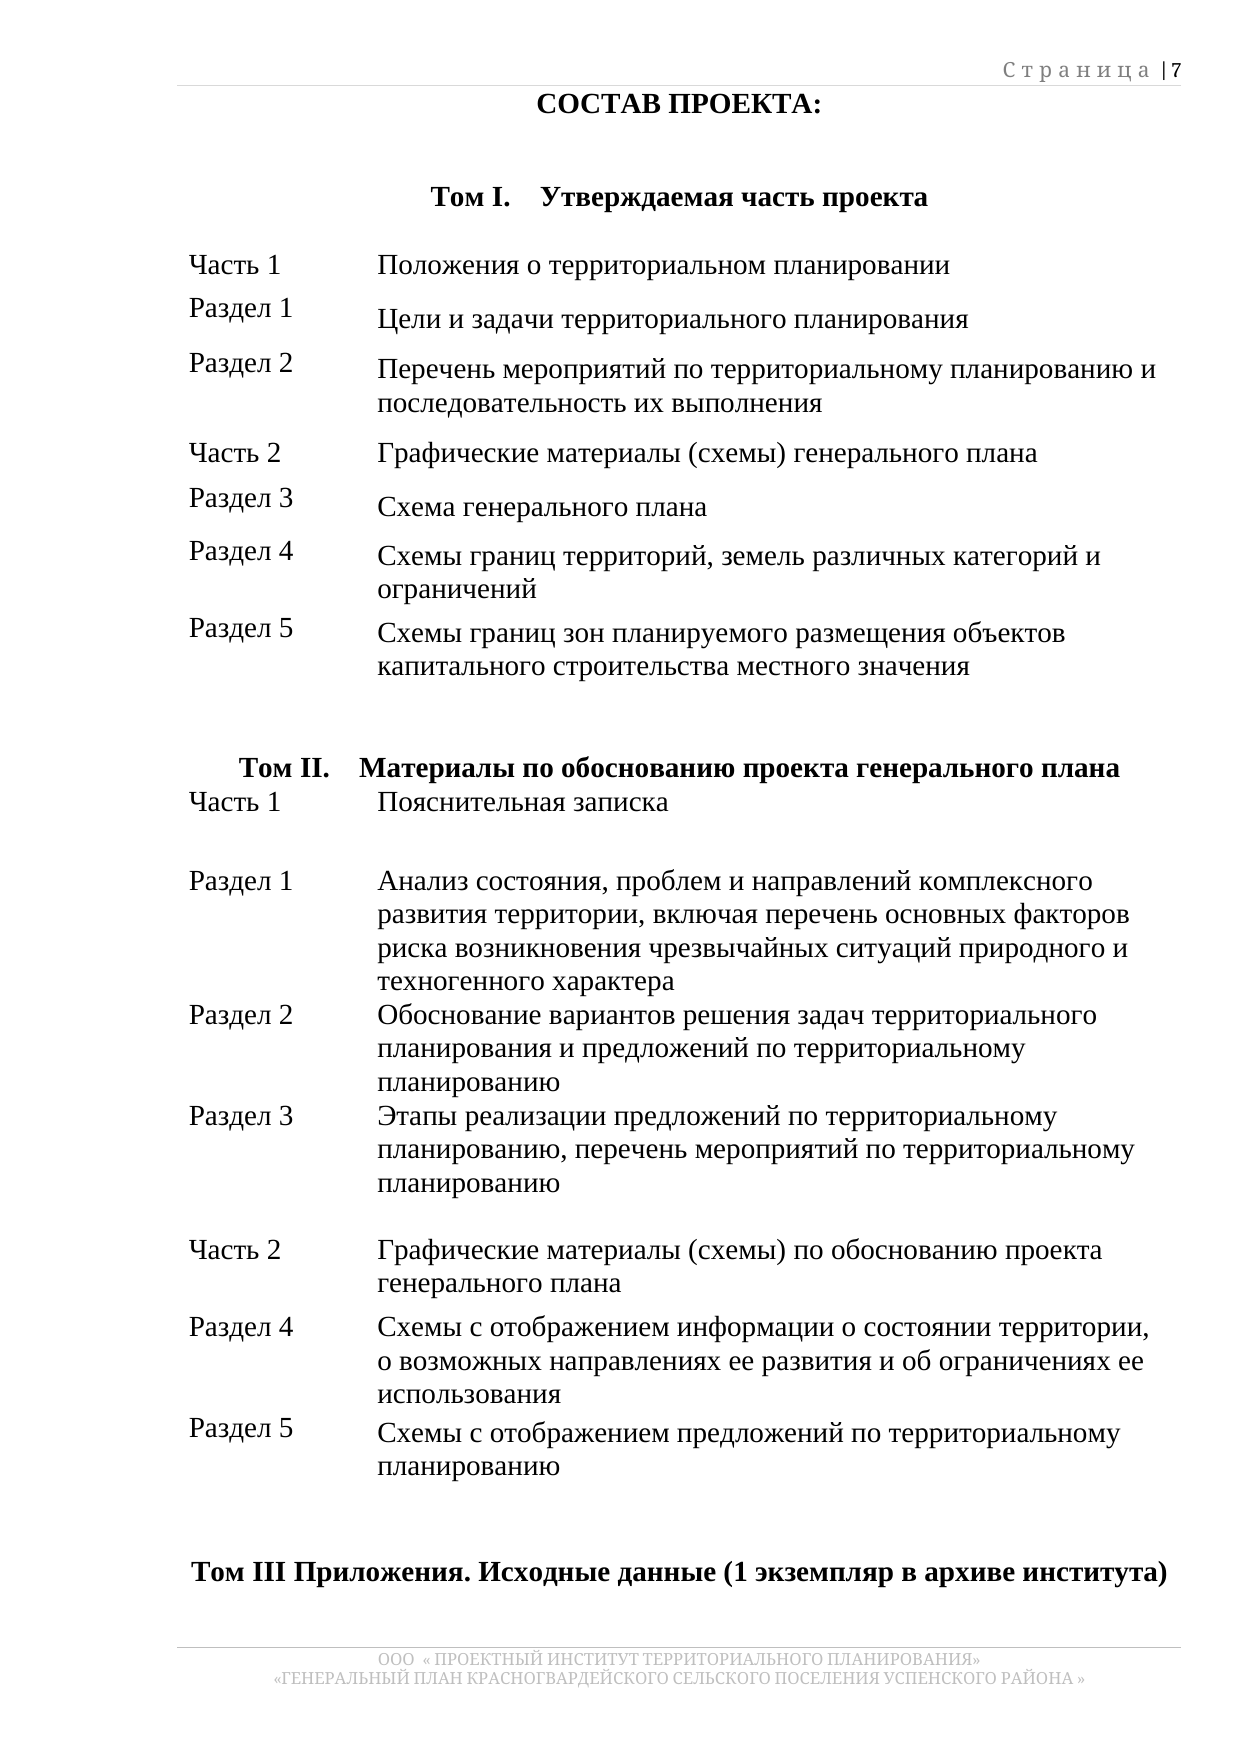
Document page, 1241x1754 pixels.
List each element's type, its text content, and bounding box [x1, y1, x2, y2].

table_cell Графические материалы (схемы) по обоснованию проекта генерального плана [366, 1232, 1181, 1309]
table_cell Схемы границ территорий, земель различных категорий и ограничений [366, 533, 1181, 610]
table_cell Раздел 2 [177, 345, 366, 425]
table_cell Раздел 5 [177, 1410, 366, 1487]
table_cell Том II. Материалы по обоснованию проекта генерального плана [177, 687, 1181, 784]
table_cell Схемы с отображением информации о состоянии территории, о возможных направлениях ее развития и об ограничениях ее использования [366, 1309, 1181, 1410]
table_cell Анализ состояния, проблем и направлений комплексного развития территории, включая перечень основных факторов риска возникновения чрезвычайных ситуаций природного и техногенного характера [366, 863, 1181, 997]
table_cell Цели и задачи территориального планирования [366, 290, 1181, 345]
table_header Том I. Утверждаемая часть проекта [177, 146, 1181, 238]
table_cell Схемы с отображением предложений по территориальному планированию [366, 1410, 1181, 1487]
text СОСТАВ ПРОЕКТА: [177, 86, 1181, 120]
table_cell Раздел 3 [177, 480, 366, 533]
table_cell Пояснительная записка [366, 784, 1181, 863]
table_cell Часть 1 [177, 784, 366, 863]
table_cell Раздел 1 [177, 290, 366, 345]
table_cell Этапы реализации предложений по территориальному планированию, перечень мероприятий по территориальному планированию [366, 1098, 1181, 1232]
table_cell Схема генерального плана [366, 480, 1181, 533]
table_cell Раздел 4 [177, 1309, 366, 1410]
table_cell Раздел 5 [177, 610, 366, 687]
table_cell Обоснование вариантов решения задач территориального планирования и предложений по территориальному планированию [366, 997, 1181, 1098]
table_cell Раздел 3 [177, 1098, 366, 1232]
table_cell Раздел 4 [177, 533, 366, 610]
table_cell Перечень мероприятий по территориальному планированию и последовательность их выполнения [366, 345, 1181, 425]
table_cell Положения о территориальном планировании [366, 238, 1181, 290]
table_cell Часть 2 [177, 425, 366, 480]
table_cell Часть 1 [177, 238, 366, 290]
table_cell Раздел 1 [177, 863, 366, 997]
table_cell Том III Приложения. Исходные данные (1 экземпляр в архиве института) [177, 1487, 1181, 1588]
table_cell Раздел 2 [177, 997, 366, 1098]
table_cell Схемы границ зон планируемого размещения объектов капитального строительства местного значения [366, 610, 1181, 687]
table_cell Графические материалы (схемы) генерального плана [366, 425, 1181, 480]
table_cell Часть 2 [177, 1232, 366, 1309]
